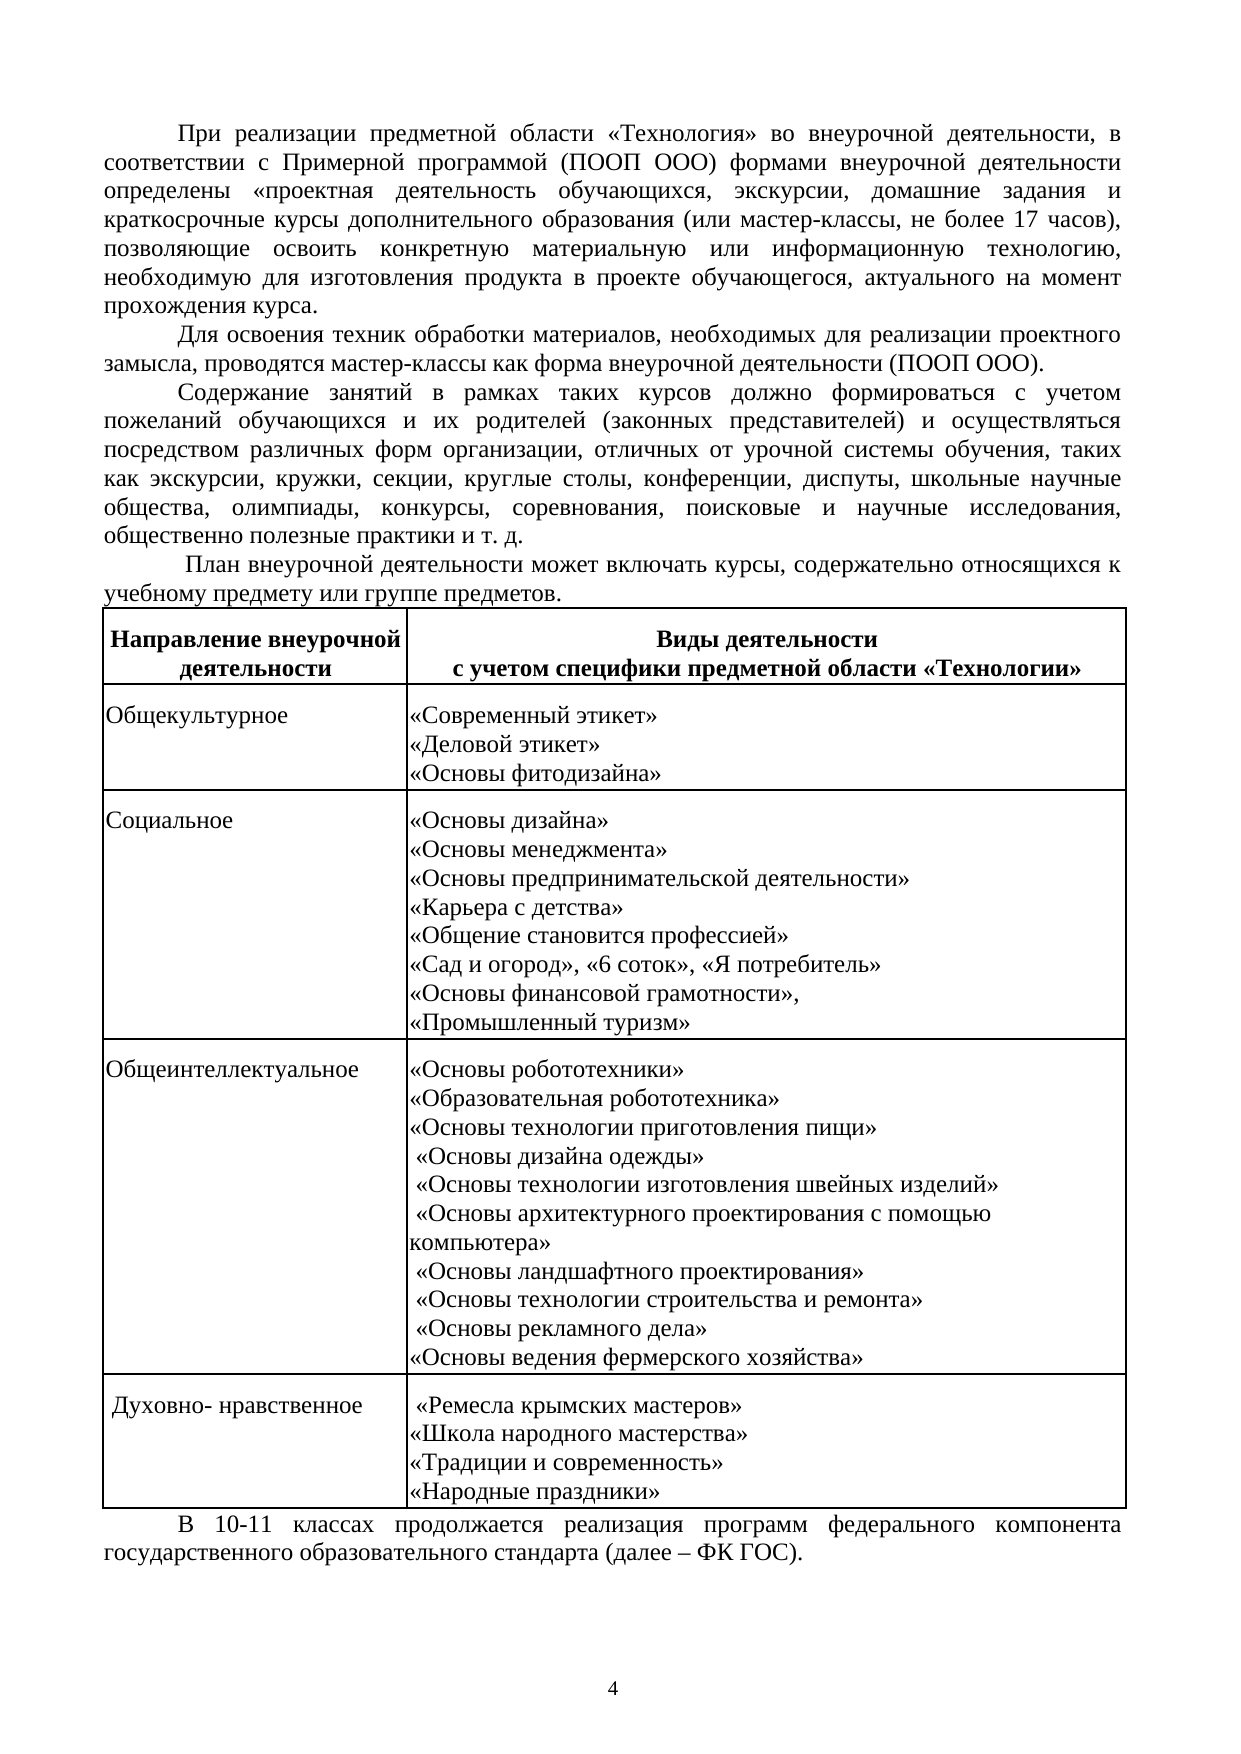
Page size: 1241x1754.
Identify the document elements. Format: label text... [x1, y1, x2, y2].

table_cell Общекультурное [104, 685, 406, 788]
table_cell «Ремесла крымских мастеров» «Школа народного мастерства» «Традиции и современность» «Народные праздники» [408, 1375, 1125, 1507]
text При реализации предметной области «Технология» во внеурочной деятельности, в соответствии с Примерной программой (ПООП ООО) формами внеурочной деятельности определены «проектная деятельность обучающихся, экскурсии, домашние задания и краткосрочные курсы дополнительного образования (или мастер-классы, не более 17 часов), позволяющие освоить конкретную материальную или информационную технологию, необходимую для изготовления продукта в проекте обучающегося, актуального на момент прохождения курса. [103, 118, 1122, 319]
table_header Виды деятельности с учетом специфики предметной области «Технологии» [408, 609, 1125, 683]
table_cell «Современный этикет» «Деловой этикет» «Основы фитодизайна» [408, 685, 1125, 788]
table_cell Социальное [104, 791, 406, 1037]
list В 10-11 классах продолжается реализация программ федерального компонента государственного образовательного стандарта (далее – ФК ГОС). [103, 1509, 1122, 1566]
text Для освоения техник обработки материалов, необходимых для реализации проектного замысла, проводятся мастер-классы как форма внеурочной деятельности (ПООП ООО). [103, 319, 1122, 377]
table_cell Общеинтеллектуальное [104, 1040, 406, 1373]
text Содержание занятий в рамках таких курсов должно формироваться с учетом пожеланий обучающихся и их родителей (законных представителей) и осуществляться посредством различных форм организации, отличных от урочной системы обучения, таких как экскурсии, кружки, секции, круглые столы, конференции, диспуты, школьные научные общества, олимпиады, конкурсы, соревнования, поисковые и научные исследования, общественно полезные практики и т. д. [103, 377, 1122, 549]
text План внеурочной деятельности может включать курсы, содержательно относящихся к учебному предмету или группе предметов. [103, 549, 1122, 607]
table_cell «Основы дизайна» «Основы менеджмента» «Основы предпринимательской деятельности» «Карьера с детства» «Общение становится профессией» «Сад и огород», «6 соток», «Я потребитель» «Основы финансовой грамотности», «Промышленный туризм» [408, 791, 1125, 1037]
table_cell Духовно- нравственное [104, 1375, 406, 1507]
table_cell «Основы робототехники» «Образовательная робототехника» «Основы технологии приготовления пищи» «Основы дизайна одежды» «Основы технологии изготовления швейных изделий» «Основы архитектурного проектирования с помощью компьютера» «Основы ландшафтного проектирования» «Основы технологии строительства и ремонта» «Основы рекламного дела» «Основы ведения фермерского хозяйства» [408, 1040, 1125, 1373]
table_header Направление внеурочной деятельности [104, 609, 406, 683]
